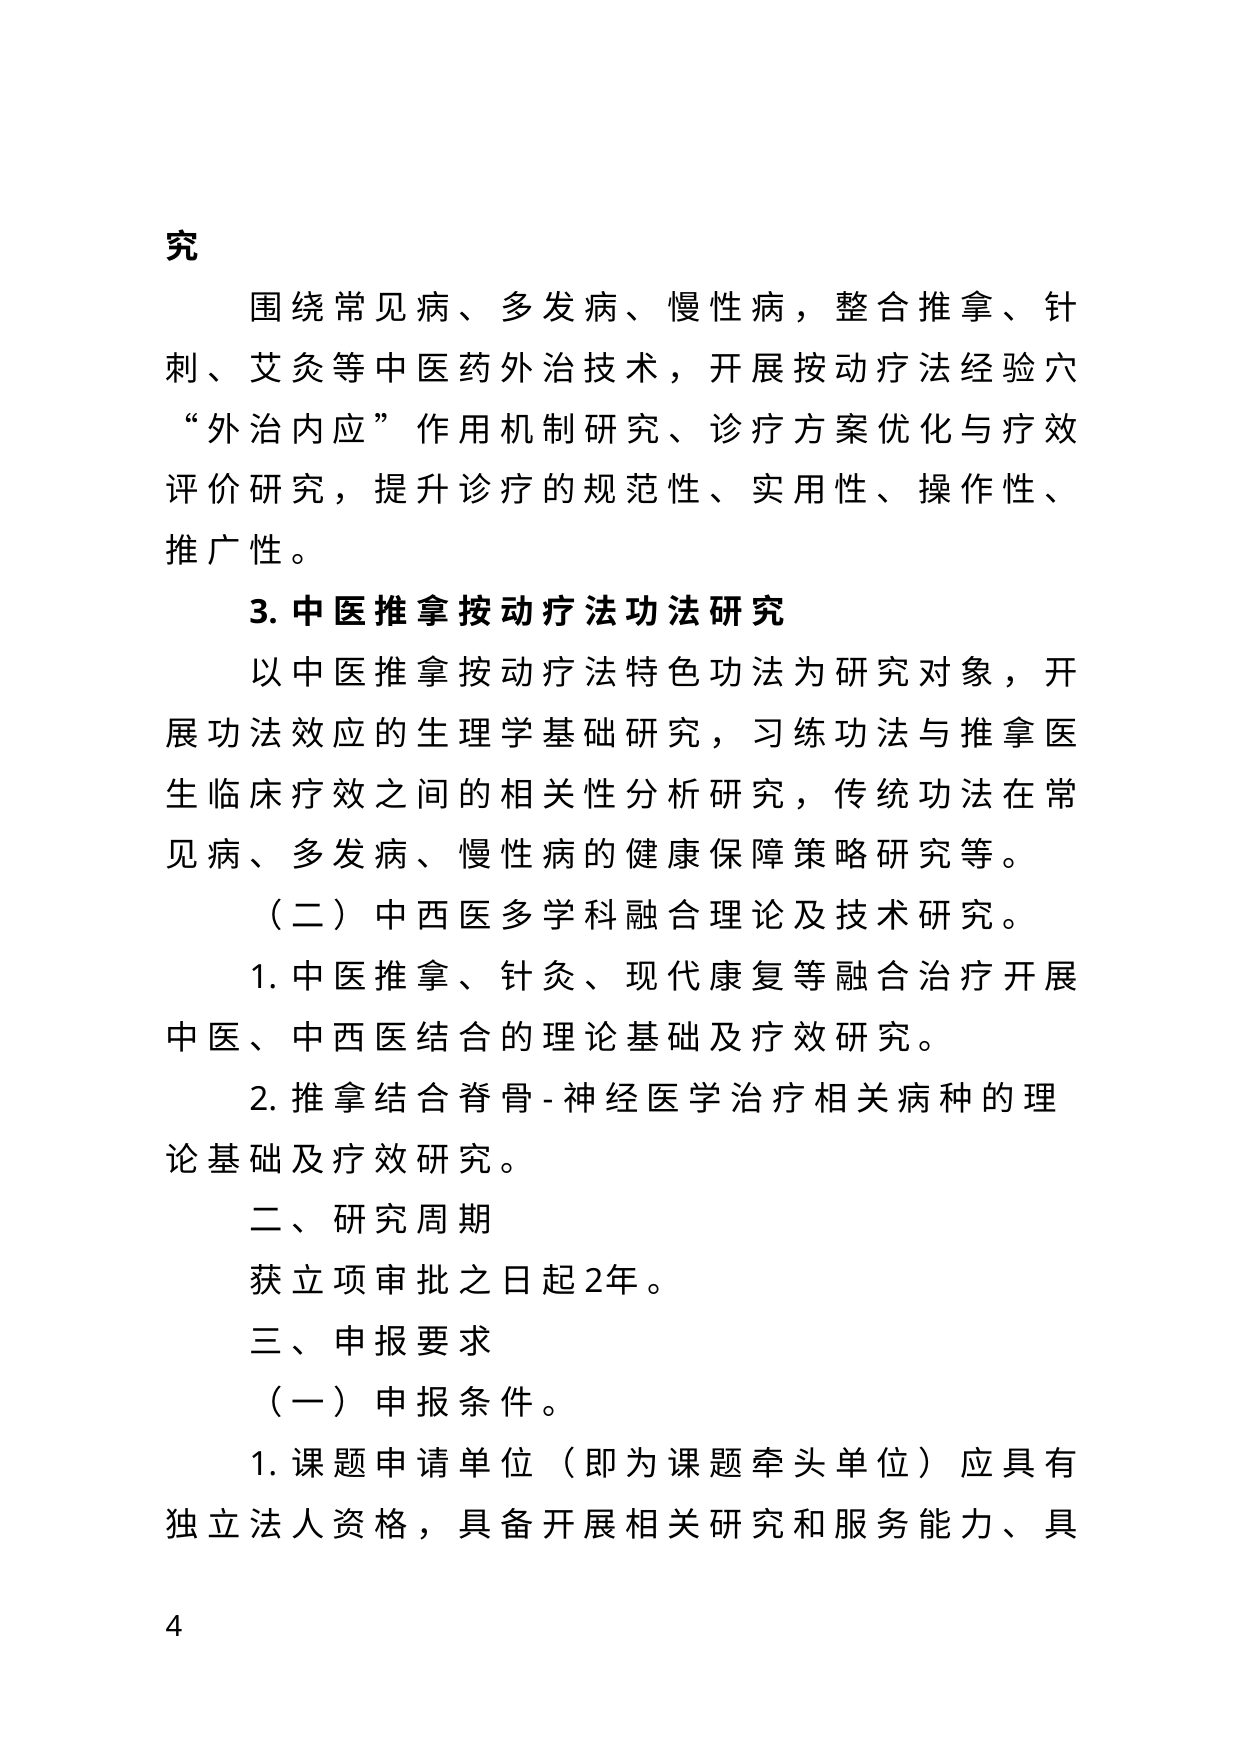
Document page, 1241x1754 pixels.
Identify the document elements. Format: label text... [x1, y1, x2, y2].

text 围绕常见病、多发病、慢性病，整合推拿、针刺、艾灸等中医药外治技术，开展按动疗法经验穴“外治内应”作用机制研究、诊疗方案优化与疗效评价研究，提升诊疗的规范性、实用性、操作性、推广性。 [165, 274, 1087, 579]
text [165, 214, 1087, 274]
text 获立项审批之日起2年。 [165, 1248, 1087, 1309]
text （一）申报条件。 [165, 1369, 1087, 1430]
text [165, 1430, 1087, 1552]
text 1.中医推拿、针灸、现代康复等融合治疗开展中医、中西医结合的理论基础及疗效研究。 [165, 944, 1087, 1065]
text 3.中医推拿按动疗法功法研究 [165, 579, 1087, 639]
text 2.推拿结合脊骨-神经医学治疗相关病种的理论基础及疗效研究。 [165, 1065, 1087, 1187]
text 二、研究周期 [165, 1187, 1087, 1248]
text 三、申报要求 [165, 1309, 1087, 1369]
text 以中医推拿按动疗法特色功法为研究对象，开展功法效应的生理学基础研究，习练功法与推拿医生临床疗效之间的相关性分析研究，传统功法在常见病、多发病、慢性病的健康保障策略研究等。 [165, 639, 1087, 883]
text （二）中西医多学科融合理论及技术研究。 [165, 883, 1087, 944]
